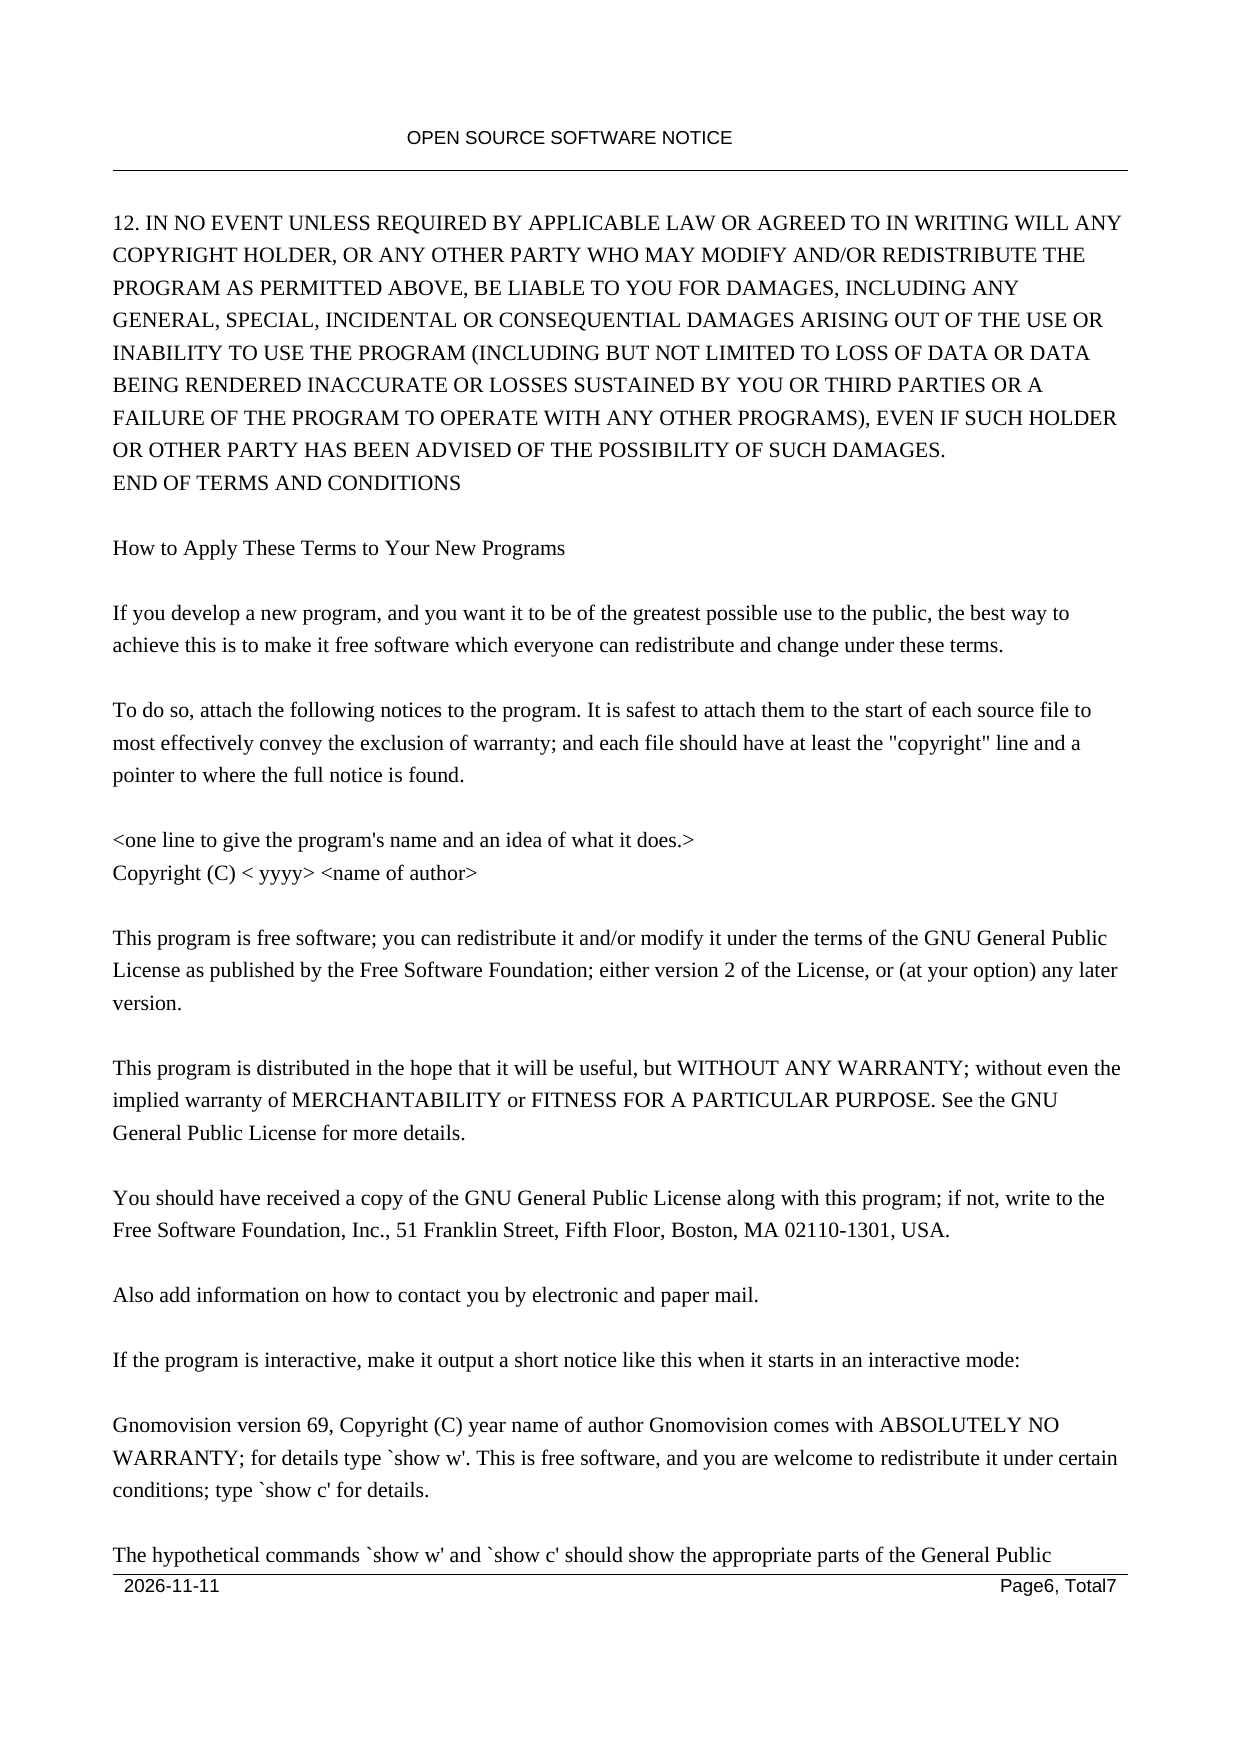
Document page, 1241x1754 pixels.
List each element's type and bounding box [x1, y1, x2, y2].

text [112, 206, 1128, 1571]
